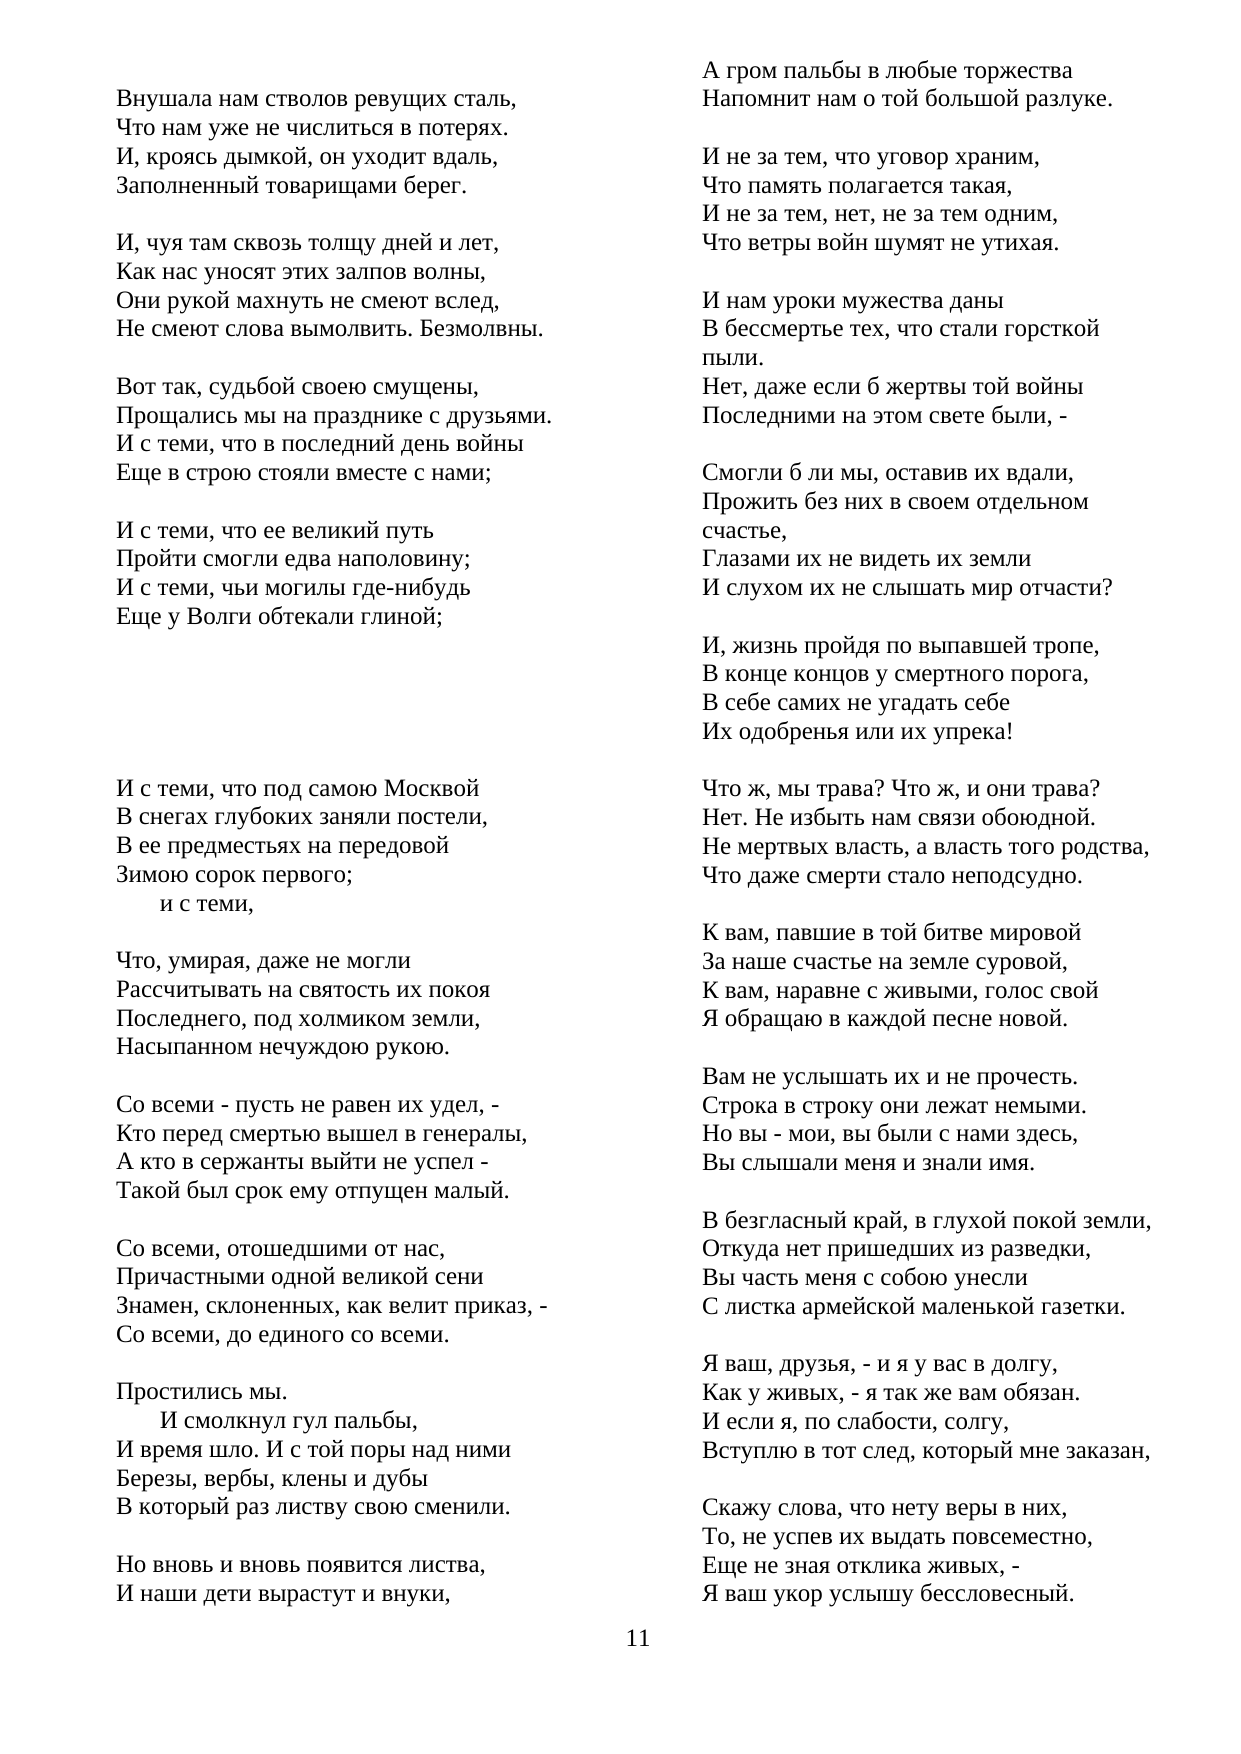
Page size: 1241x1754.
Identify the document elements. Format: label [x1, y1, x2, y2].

table_header [114, 53, 575, 1608]
table_header [700, 53, 1161, 1609]
